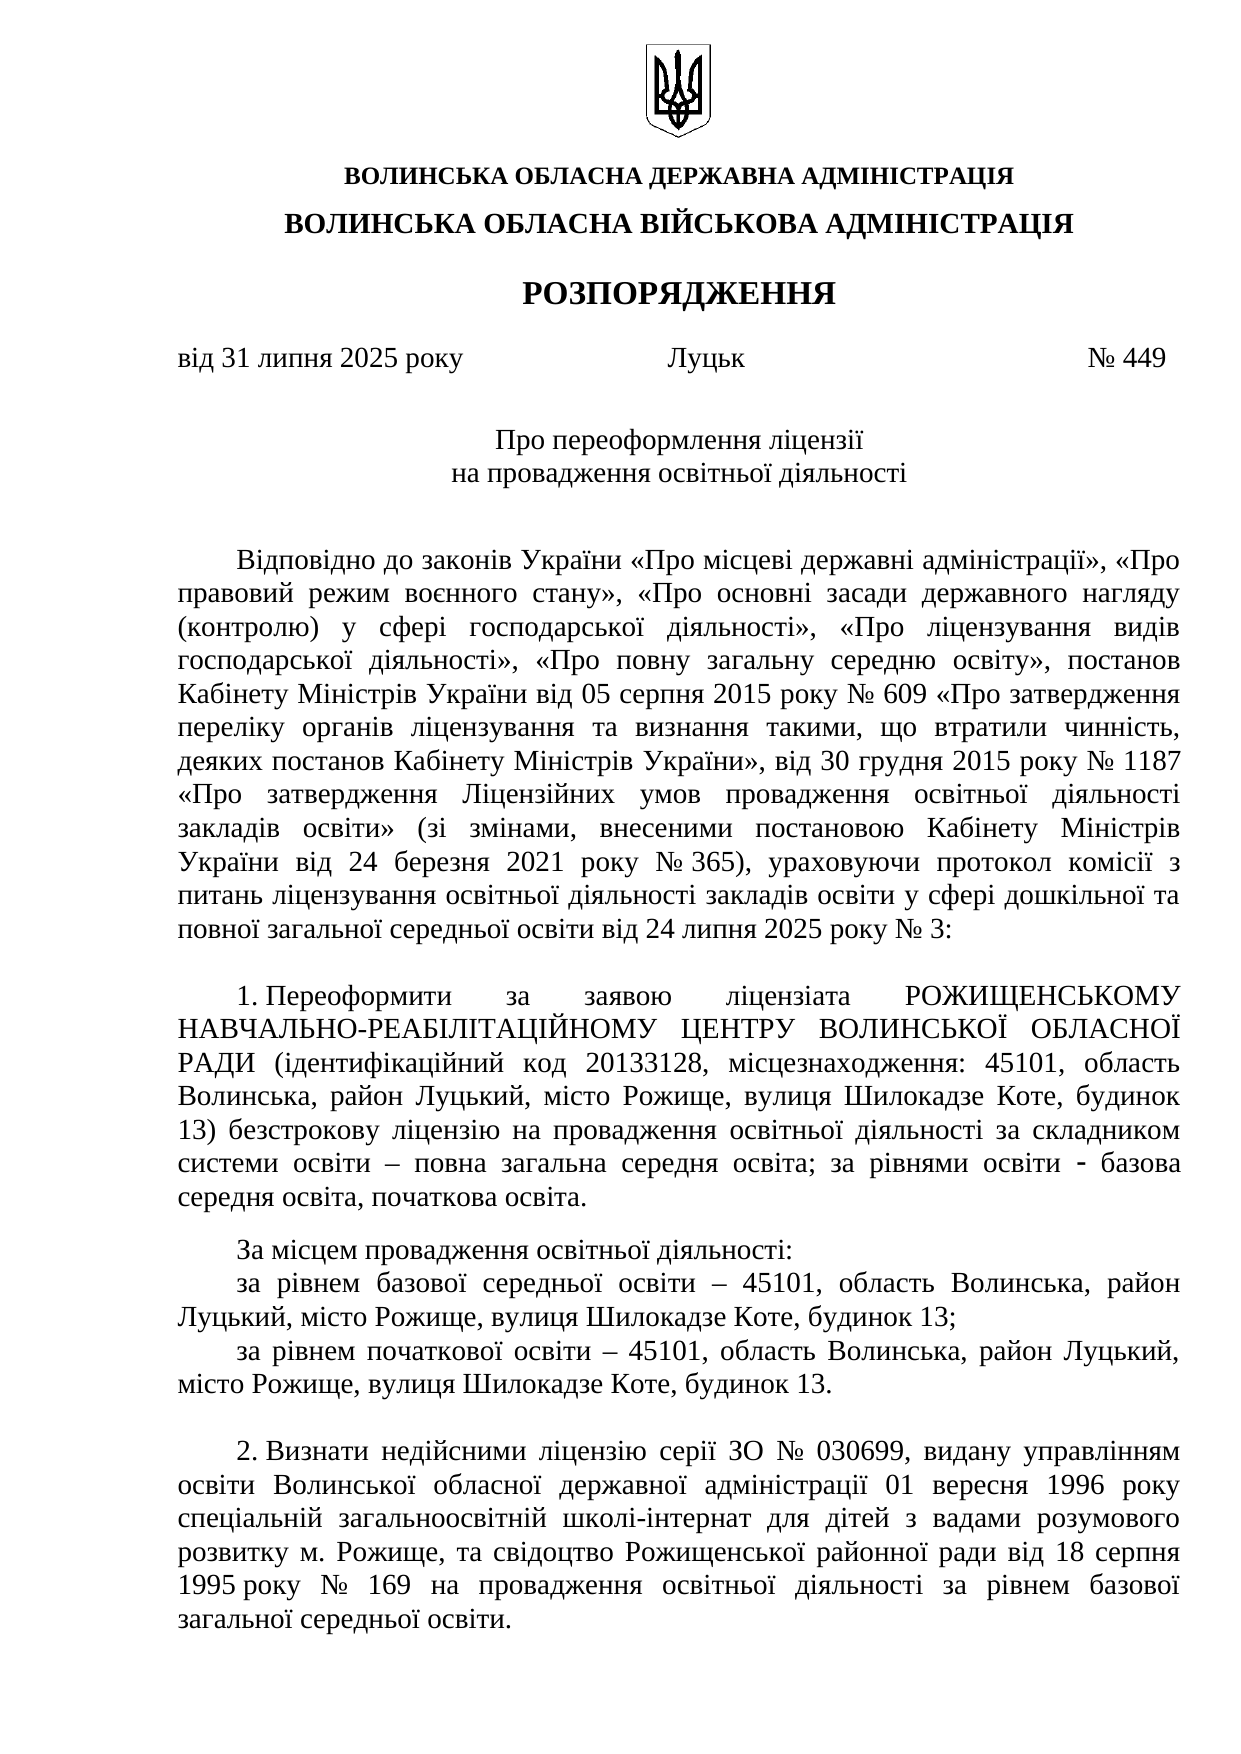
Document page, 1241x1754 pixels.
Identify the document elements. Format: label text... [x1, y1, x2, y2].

picture [643, 41, 715, 142]
text 2. Визнати недійсними ліцензію серії ЗО № 030699, видану управлінням освіти Волинської обласної державної адміністрації 01 вересня 1996 року спеціальній загальноосвітній школі-інтернат для дітей з вадами розумового розвитку м. Рожище, та свідоцтво Рожищенської районної ради від 18 серпня 1995 року № 169 на провадження освітньої діяльності за рівнем базової загальної середньої освіти. [177, 1433, 1181, 1634]
text ВОЛИНСЬКА ОБЛАСНА ВІЙСЬКОВА АДМІНІСТРАЦІЯ [177, 206, 1181, 240]
text від 31 липня 2025 року Луцьк № 449 [177, 341, 1181, 374]
text на провадження освітньої діяльності [177, 456, 1181, 489]
text Про переоформлення ліцензії [177, 422, 1181, 456]
text за рівнем базової середньої освіти – 45101, область Волинська, район Луцький, місто Рожище, вулиця Шилокадзе Коте, будинок 13; [177, 1266, 1181, 1333]
text ВОЛИНСЬКА ОБЛАСНА ДЕРЖАВНА АДМІНІСТРАЦІЯ [177, 161, 1181, 190]
text 1. Переоформити за заявою ліцензіата РОЖИЩЕНСЬКОМУ НАВЧАЛЬНО-РЕАБІЛІТАЦІЙНОМУ ЦЕНТРУ ВОЛИНСЬКОЇ ОБЛАСНОЇ РАДИ (ідентифікаційний код 20133128, місцезнаходження: 45101, область Волинська, район Луцький, місто Рожище, вулиця Шилокадзе Коте, будинок 13) безстрокову ліцензію на провадження освітньої діяльності за складником системи освіти – повна загальна середня освіта; за рівнями освіти базова середня освіта, початкова освіта. [177, 978, 1181, 1213]
text за рівнем початкової освіти – 45101, область Волинська, район Луцький, місто Рожище, вулиця Шилокадзе Коте, будинок 13. [177, 1333, 1181, 1400]
text РОЗПОРЯДЖЕННЯ [177, 273, 1181, 312]
text За місцем провадження освітньої діяльності: [177, 1232, 1181, 1266]
text Відповідно до законів України «Про місцеві державні адміністрації», «Про правовий режим воєнного стану», «Про основні засади державного нагляду (контролю) у сфері господарської діяльності», «Про ліцензування видів господарської діяльності», «Про повну загальну середню освіту», постанов Кабінету Міністрів України від 05 серпня 2015 року № 609 «Про затвердження переліку органів ліцензування та визнання такими, що втратили чинність, деяких постанов Кабінету Міністрів України», від 30 грудня 2015 року № 1187 «Про затвердження Ліцензійних умов провадження освітньої діяльності закладів освіти» (зі змінами, внесеними постановою Кабінету Міністрів України від 24 березня 2021 року № 365), ураховуючи протокол комісії з питань ліцензування освітньої діяльності закладів освіти у сфері дошкільної та повної загальної середньої освіти від 24 липня 2025 року № 3: [177, 542, 1181, 944]
